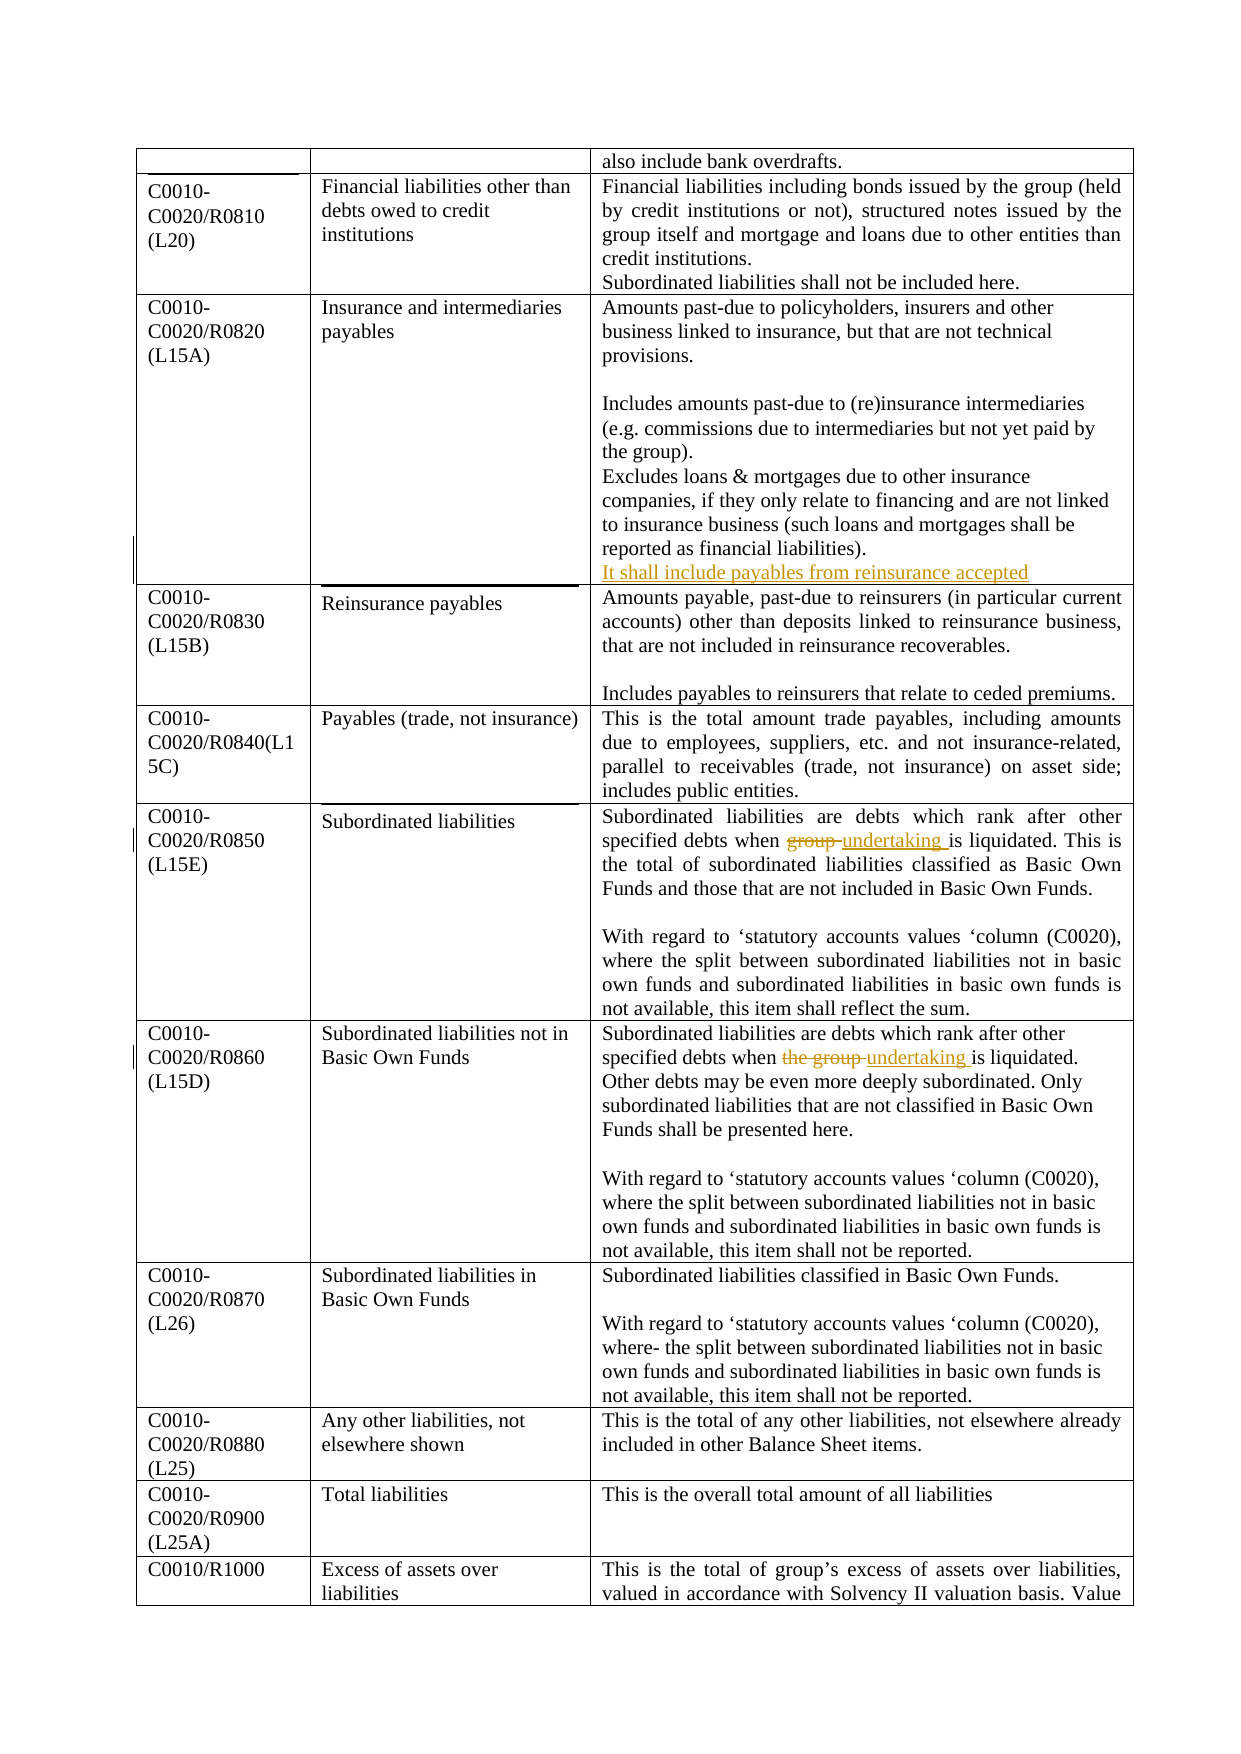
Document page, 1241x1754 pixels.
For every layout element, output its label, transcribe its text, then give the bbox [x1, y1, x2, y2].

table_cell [137, 149, 310, 173]
table_cell Financial liabilities other than debts owed to credit institutions [311, 174, 590, 294]
table_cell This is the total of any other liabilities, not elsewhere already included in other Balance Sheet items. [591, 1408, 1133, 1480]
table_cell Subordinated liabilities are debts which rank after other specified debts when is liquidated. This is the total of subordinated liabilities classified as Basic Own Funds and those that are not included in Basic Own Funds. With regard to ‘statutory accounts values ‘column (C0020), where the split between subordinated liabilities not in basic own funds and subordinated liabilities in basic own funds is not available, this item shall reflect the sum. [591, 804, 1133, 1020]
table_cell This is the total amount trade payables, including amounts due to employees, suppliers, etc. and not insurance-related, parallel to receivables (trade, not insurance) on asset side; includes public entities. [591, 706, 1133, 802]
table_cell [591, 1557, 1133, 1605]
table_cell This is the overall total amount of all liabilities [591, 1481, 1133, 1556]
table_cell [591, 149, 1133, 173]
table_cell C0010- C0020/R0880 (L25) [137, 1408, 310, 1480]
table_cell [311, 1557, 590, 1605]
table_cell C0010- C0020/R0810 (L20) [137, 174, 310, 294]
table_cell C0010- C0020/R0900 (L25A) [137, 1481, 310, 1556]
table_cell C0010- C0020/R0840(L15C) [137, 706, 310, 802]
table_cell Financial liabilities including bonds issued by the group (held by credit institutions or not), structured notes issued by the group itself and mortgage and loans due to other entities than credit institutions. Subordinated liabilities shall not be included here. [591, 174, 1133, 294]
table_cell Subordinated liabilities are debts which rank after other specified debts when is liquidated. Other debts may be even more deeply subordinated. Only subordinated liabilities that are not classified in Basic Own Funds shall be presented here. With regard to ‘statutory accounts values ‘column (C0020), where the split between subordinated liabilities not in basic own funds and subordinated liabilities in basic own funds is not available, this item shall not be reported. [591, 1021, 1133, 1262]
table_cell C0010- C0020/R0850 (L15E) [137, 804, 310, 1020]
table_cell Subordinated liabilities in Basic Own Funds [311, 1263, 590, 1407]
table_cell Subordinated liabilities classified in Basic Own Funds. With regard to ‘statutory accounts values ‘column (C0020), where- the split between subordinated liabilities not in basic own funds and subordinated liabilities in basic own funds is not available, this item shall not be reported. [591, 1263, 1133, 1407]
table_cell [311, 149, 590, 173]
table_cell Reinsurance payables [311, 585, 590, 705]
table_cell C0010- C0020/R0830 (L15B) [137, 585, 310, 705]
table_cell Subordinated liabilities not in Basic Own Funds [311, 1021, 590, 1262]
table_cell Insurance and intermediaries payables [311, 295, 590, 584]
table_cell C0010- C0020/R0860 (L15D) [137, 1021, 310, 1262]
table_cell Subordinated liabilities [311, 804, 590, 1020]
table_cell C0010/R1000 (L27) [137, 1557, 310, 1605]
table_cell Payables (trade, not insurance) [311, 706, 590, 802]
table_cell C0010- C0020/R0870 (L26) [137, 1263, 310, 1407]
table_cell C0010- C0020/R0820 (L15A) [137, 295, 310, 584]
table_cell Amounts payable, past-due to reinsurers (in particular current accounts) other than deposits linked to reinsurance business, that are not included in reinsurance recoverables. Includes payables to reinsurers that relate to ceded premiums. [591, 585, 1133, 705]
table_cell Any other liabilities, not elsewhere shown [311, 1408, 590, 1480]
table_cell Total liabilities [311, 1481, 590, 1556]
table_cell Amounts past-due to policyholders, insurers and other business linked to insurance, but that are not technical provisions. Includes amounts past-due to (re)insurance intermediaries (e.g. commissions due to intermediaries but not yet paid by the group). Excludes loans & mortgages due to other insurance companies, if they only relate to financing and are not linked to insurance business (such loans and mortgages shall be reported as financial liabilities). [591, 295, 1133, 584]
